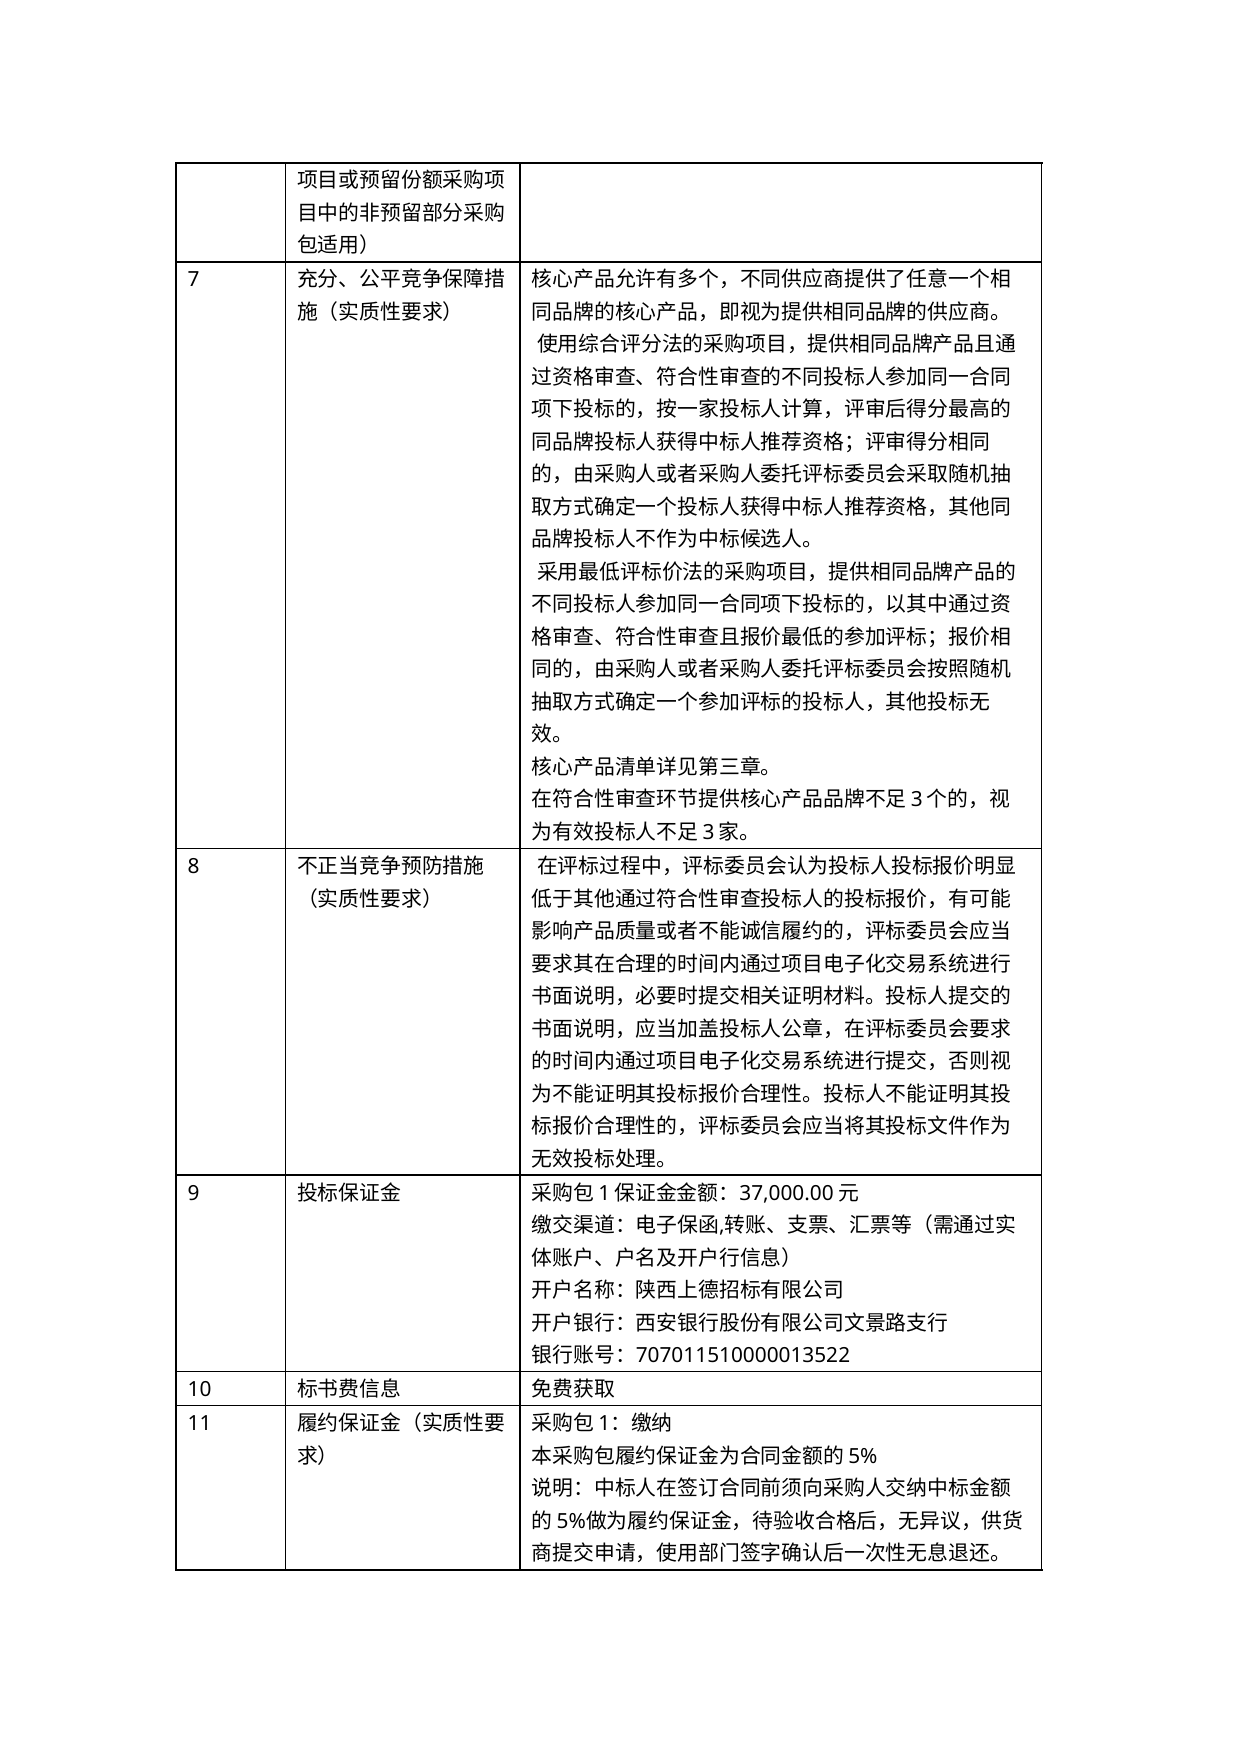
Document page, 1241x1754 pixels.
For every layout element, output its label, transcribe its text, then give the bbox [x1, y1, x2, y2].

table_cell 投标保证金 [286, 1176, 519, 1371]
table_cell 核心产品允许有多个，不同供应商提供了任意一个相同品牌的核心产品，即视为提供相同品牌的供应商。 使用综合评分法的采购项目，提供相同品牌产品且通过资格审查、符合性审查的不同投标人参加同一合同项下投标的，按一家投标人计算，评审后得分最高的同品牌投标人获得中标人推荐资格；评审得分相同的，由采购人或者采购人委托评标委员会采取随机抽取方式确定一个投标人获得中标人推荐资格，其他同品牌投标人不作为中标候选人。 采用最低评标价法的采购项目，提供相同品牌产品的不同投标人参加同一合同项下投标的，以其中通过资格审查、符合性审查且报价最低的参加评标；报价相同的，由采购人或者采购人委托评标委员会按照随机抽取方式确定一个参加评标的投标人，其他投标无效。 核心产品清单详见第三章。 在符合性审查环节提供核心产品品牌不足3个的，视为有效投标人不足3家。 [521, 263, 1041, 848]
table_cell 免费获取 [521, 1372, 1041, 1405]
table_cell 7 [177, 263, 285, 848]
table_cell 10 [177, 1372, 285, 1405]
table_cell 充分、公平竞争保障措施（实质性要求） [286, 263, 519, 848]
table_cell 6 [177, 164, 285, 261]
table_cell 8 [177, 849, 285, 1174]
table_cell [521, 164, 1041, 261]
table_cell 采购包1：缴纳 本采购包履约保证金为合同金额的5% 说明：中标人在签订合同前须向采购人交纳中标金额的5%做为履约保证金，待验收合格后，无异议，供货商提交申请，使用部门签字确认后一次性无息退还。 [521, 1406, 1041, 1569]
table_cell 11 [177, 1406, 285, 1569]
table_cell 在评标过程中，评标委员会认为投标人投标报价明显低于其他通过符合性审查投标人的投标报价，有可能影响产品质量或者不能诚信履约的，评标委员会应当要求其在合理的时间内通过项目电子化交易系统进行书面说明，必要时提交相关证明材料。投标人提交的书面说明，应当加盖投标人公章，在评标委员会要求的时间内通过项目电子化交易系统进行提交，否则视为不能证明其投标报价合理性。投标人不能证明其投标报价合理性的，评标委员会应当将其投标文件作为无效投标处理。 [521, 849, 1041, 1174]
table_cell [286, 164, 519, 261]
table_cell 9 [177, 1176, 285, 1371]
table_cell 不正当竞争预防措施（实质性要求） [286, 849, 519, 1174]
table_cell 履约保证金（实质性要求） [286, 1406, 519, 1569]
table_cell 标书费信息 [286, 1372, 519, 1405]
table_cell 采购包1保证金金额：37,000.00元 缴交渠道：电子保函,转账、支票、汇票等（需通过实体账户、户名及开户行信息） 开户名称：陕西上德招标有限公司 开户银行：西安银行股份有限公司文景路支行 银行账号：707011510000013522 [521, 1176, 1041, 1371]
